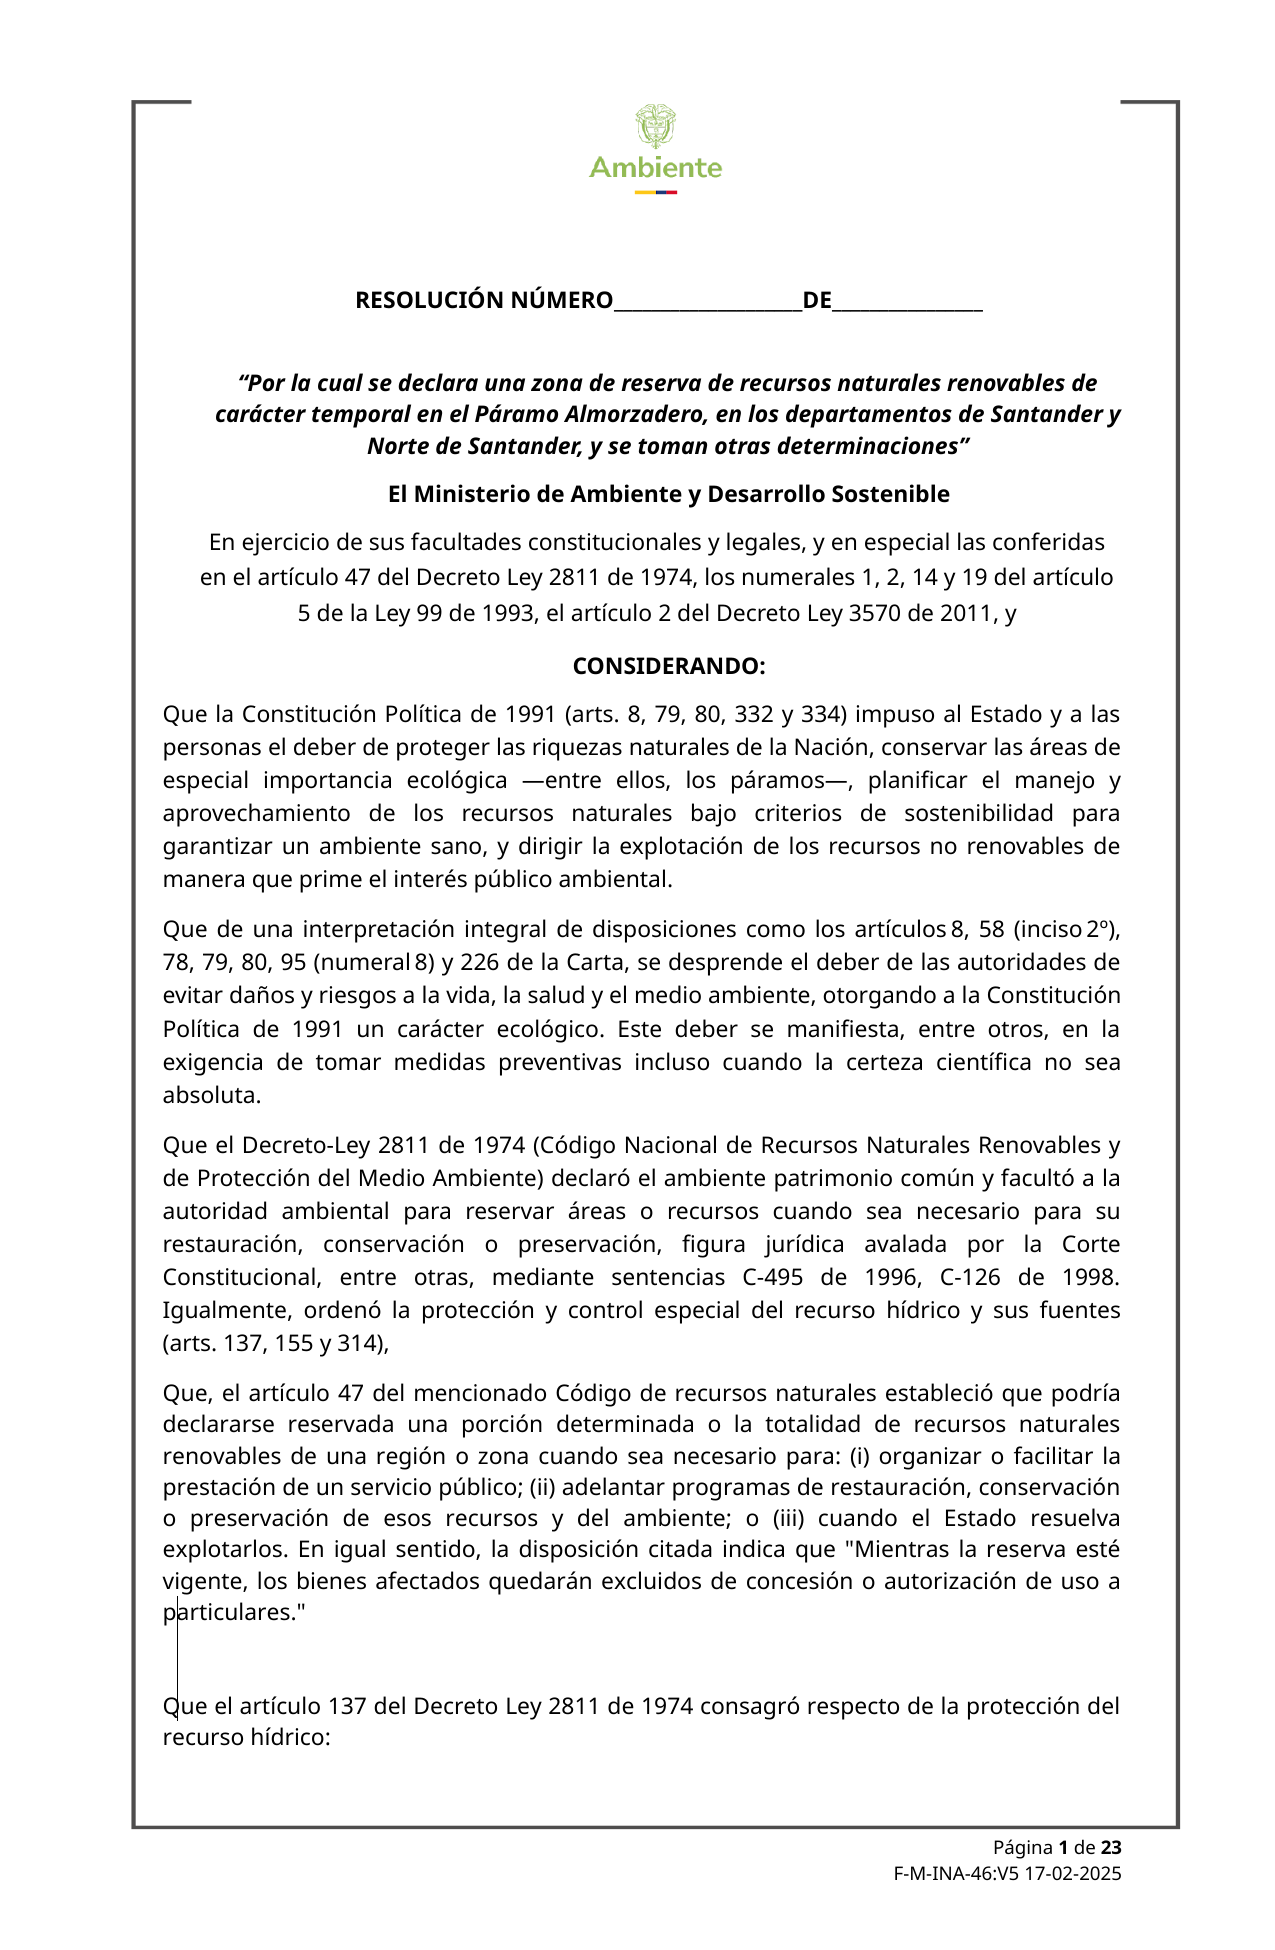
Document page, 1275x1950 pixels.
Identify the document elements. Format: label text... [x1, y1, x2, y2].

text El Ministerio de Ambiente y Desarrollo Sostenible [192, 477, 1146, 509]
text Que el artículo 137 del Decreto Ley 2811 de 1974 consagró respecto de la protección del recurso hídrico: [162, 1690, 1122, 1752]
text En ejercicio de sus facultades constitucionales y legales, y en especial las conferidas en el artículo 47 del Decreto Ley 2811 de 1974, los numerales 1, 2, 14 y 19 del artículo 5 de la Ley 99 de 1993, el artículo 2 del Decreto Ley 3570 de 2011, y [192, 525, 1122, 628]
text Que, el artículo 47 del mencionado Código de recursos naturales estableció que podría declararse reservada una porción determinada o la totalidad de recursos naturales renovables de una región o zona cuando sea necesario para: (i) organizar o facilitar la prestación de un servicio público; (ii) adelantar programas de restauración, conservación o preservación de esos recursos y del ambiente; o (iii) cuando el Estado resuelva explotarlos. En igual sentido, la disposición citada indica que "Mientras la reserva esté vigente, los bienes afectados quedarán excluidos de concesión o autorización de uso a particulares." [162, 1377, 1122, 1627]
text RESOLUCIÓN NÚMERO____________________DE________________ [192, 284, 1146, 315]
text Que la Constitución Política de 1991 (arts. 8, 79, 80, 332 y 334) impuso al Estado y a las personas el deber de proteger las riquezas naturales de la Nación, conservar las áreas de especial importancia ecológica —entre ellos, los páramos—, planificar el manejo y aprovechamiento de los recursos naturales bajo criterios de sostenibilidad para garantizar un ambiente sano, y dirigir la explotación de los recursos no renovables de manera que prime el interés público ambiental. [162, 698, 1122, 895]
text CONSIDERANDO: [192, 650, 1146, 681]
picture [71, 0, 1240, 1930]
text Que el Decreto-Ley 2811 de 1974 (Código Nacional de Recursos Naturales Renovables y de Protección del Medio Ambiente) declaró el ambiente patrimonio común y facultó a la autoridad ambiental para reservar áreas o recursos cuando sea necesario para su restauración, conservación o preservación, figura jurídica avalada por la Corte Constitucional, entre otras, mediante sentencias C-495 de 1996, C-126 de 1998. Igualmente, ordenó la protección y control especial del recurso hídrico y sus fuentes (arts. 137, 155 y 314), [162, 1129, 1122, 1359]
text “Por la cual se declara una zona de reserva de recursos naturales renovables de carácter temporal en el Páramo Almorzadero, en los departamentos de Santander y Norte de Santander, y se toman otras determinaciones” [192, 367, 1146, 461]
text Que de una interpretación integral de disposiciones como los artículos 8, 58 (inciso 2º), 78, 79, 80, 95 (numeral 8) y 226 de la Carta, se desprende el deber de las autoridades de evitar daños y riesgos a la vida, la salud y el medio ambiente, otorgando a la Constitución Política de 1991 un carácter ecológico. Este deber se manifiesta, entre otros, en la exigencia de tomar medidas preventivas incluso cuando la certeza científica no sea absoluta. [162, 913, 1122, 1110]
